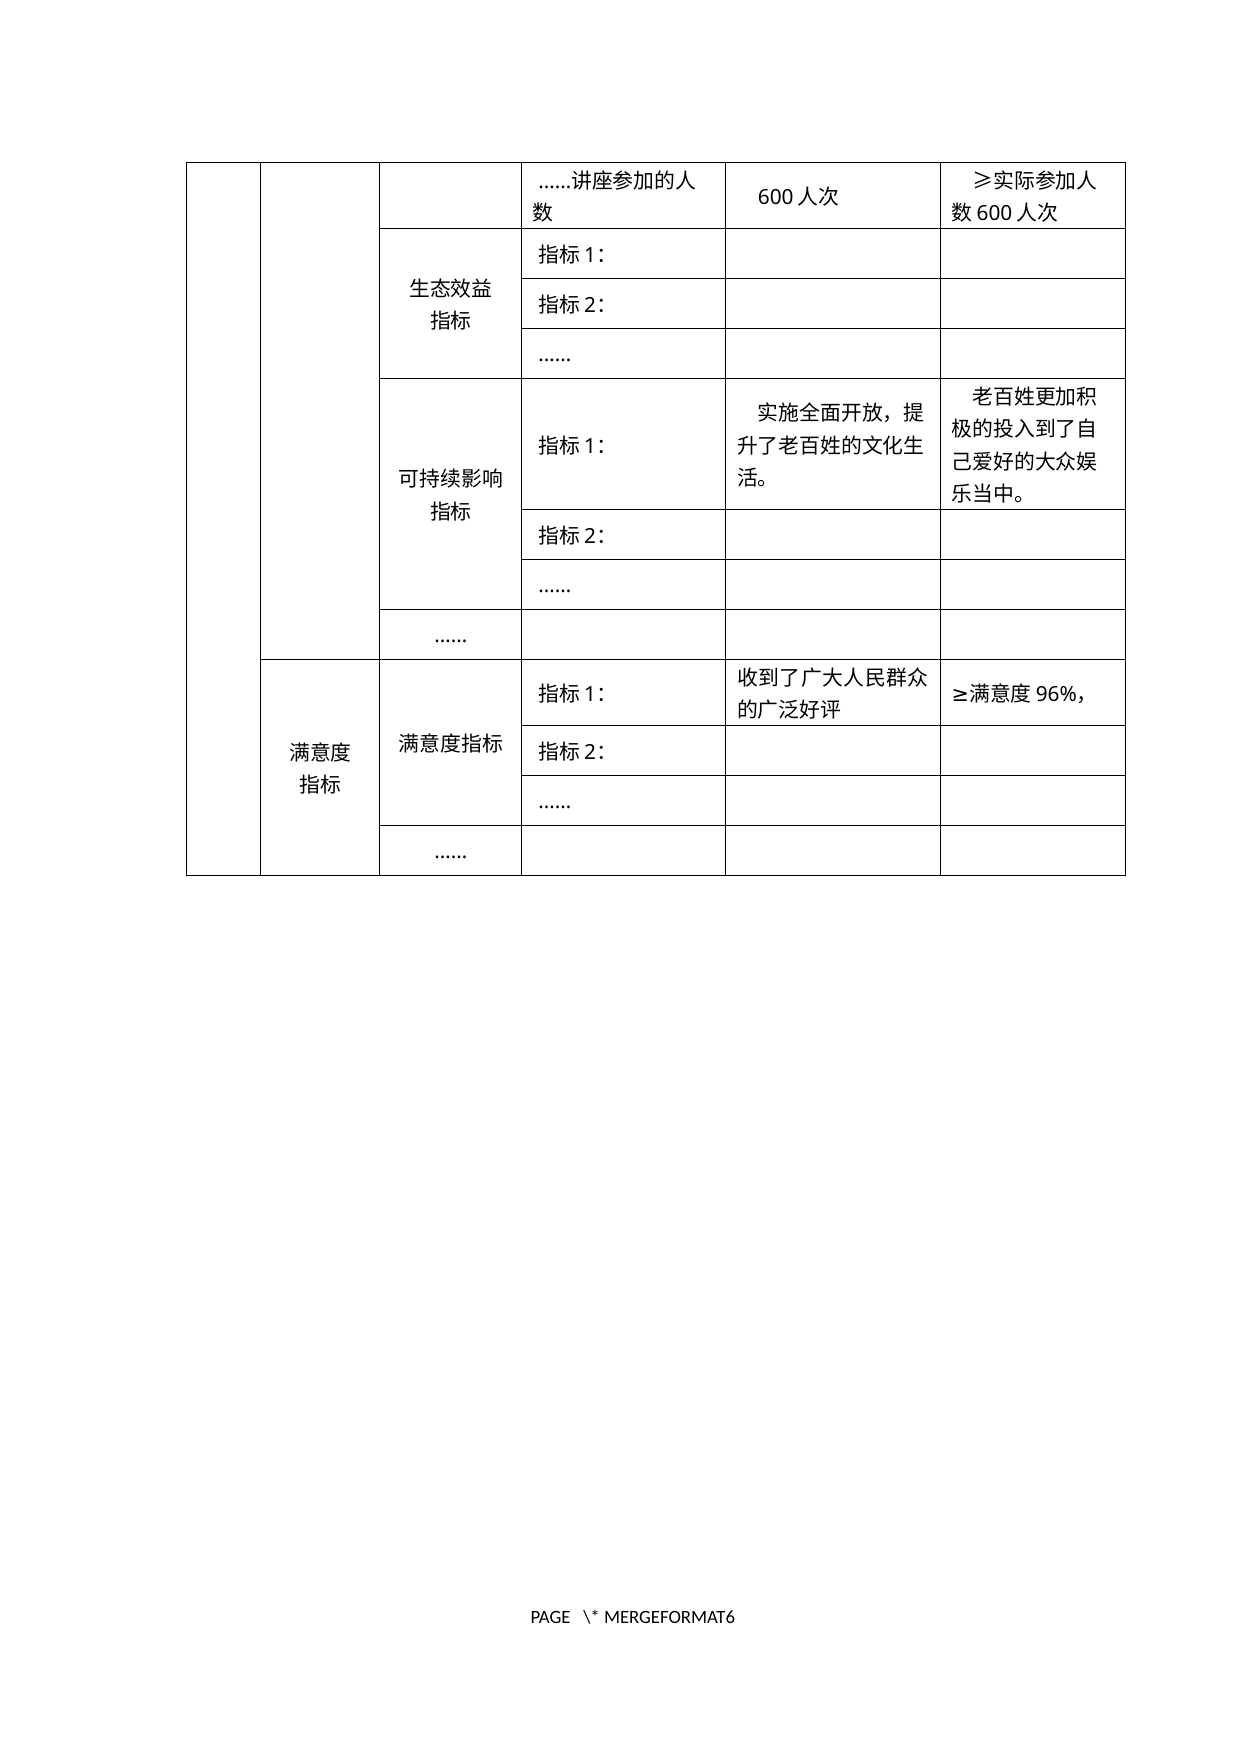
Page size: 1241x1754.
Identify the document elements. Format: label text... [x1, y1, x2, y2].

table_cell [941, 776, 1125, 825]
table_cell ≥实际参加人数600人次 [941, 163, 1125, 228]
table_cell [941, 610, 1125, 659]
table_cell [941, 826, 1125, 875]
table_cell [522, 610, 725, 659]
table_cell …… [522, 560, 725, 609]
table_cell 老百姓更加积极的投入到了自己爱好的大众娱乐当中。 [941, 379, 1125, 509]
table_cell [941, 560, 1125, 609]
table_cell 满意度指标 [380, 660, 521, 825]
table_cell …… [522, 776, 725, 825]
table_cell [941, 510, 1125, 559]
table_cell [726, 329, 940, 378]
table_cell [726, 560, 940, 609]
table_cell 可持续影响 指标 [380, 379, 521, 609]
table_cell …… [522, 329, 725, 378]
table_cell 指标1： [522, 229, 725, 278]
table_cell [726, 726, 940, 775]
table_cell [941, 329, 1125, 378]
table_cell [726, 610, 940, 659]
table_cell [726, 279, 940, 328]
table_cell ≥满意度96%， [941, 660, 1125, 725]
table_cell 指标2： [522, 279, 725, 328]
table_cell …… [380, 610, 521, 659]
table_cell 满意度 指标 [261, 660, 379, 875]
table_cell [941, 279, 1125, 328]
table_cell 收到了广大人民群众的广泛好评 [726, 660, 940, 725]
table_cell 指标1： [522, 379, 725, 509]
table_cell 实施全面开放，提升了老百姓的文化生活。 [726, 379, 940, 509]
table_cell 600人次 [726, 163, 940, 228]
table_cell [726, 229, 940, 278]
table_cell 指标1： [522, 660, 725, 725]
table_cell [941, 229, 1125, 278]
table_cell [726, 776, 940, 825]
table_cell 指标2： [522, 510, 725, 559]
table_cell [726, 826, 940, 875]
table_cell 指标2： [522, 726, 725, 775]
table_cell …… [380, 826, 521, 875]
table_cell [522, 826, 725, 875]
table_cell [726, 510, 940, 559]
table_cell [941, 726, 1125, 775]
table_cell 生态效益 指标 [380, 229, 521, 378]
table_cell ……讲座参加的人数 [522, 163, 725, 228]
